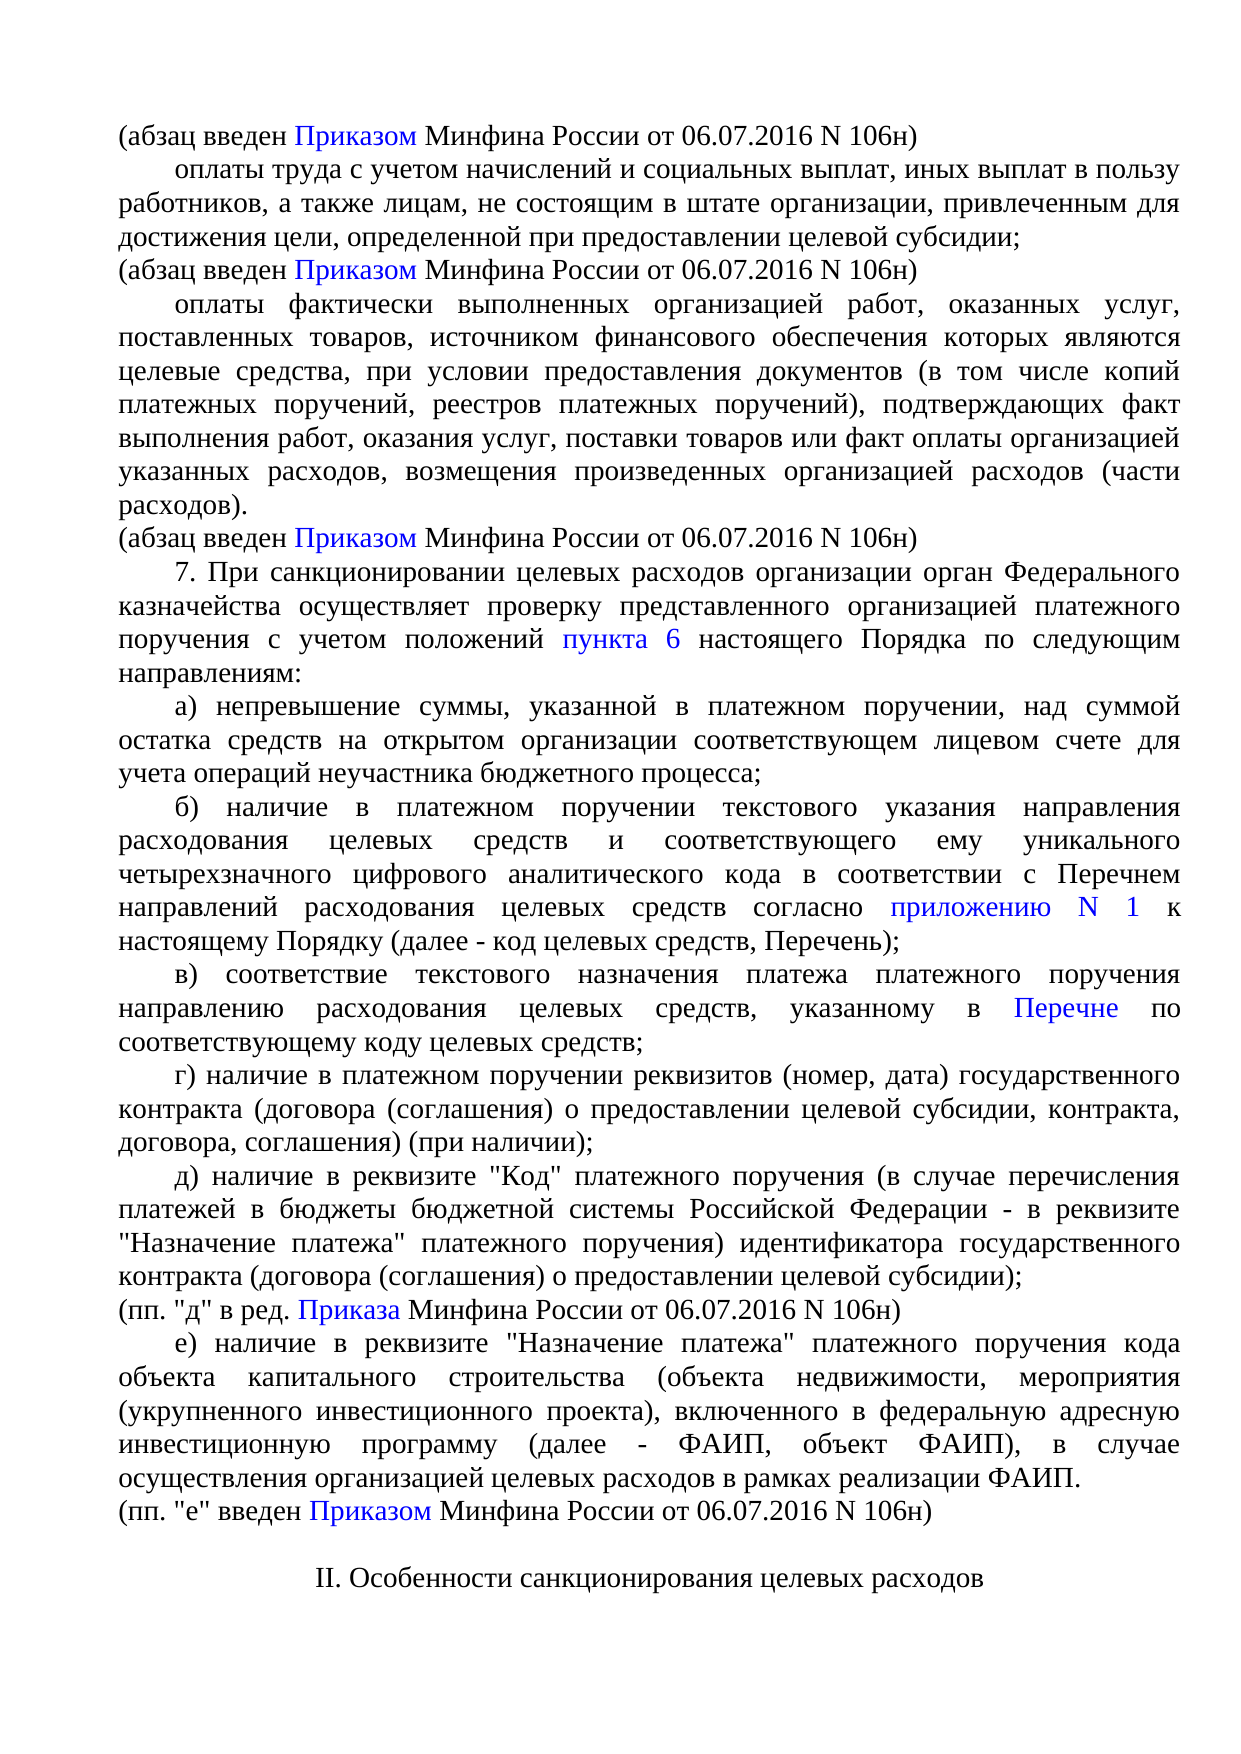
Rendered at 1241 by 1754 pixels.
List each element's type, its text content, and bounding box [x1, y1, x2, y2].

text (пп. "е" введен Приказом Минфина России от 06.07.2016 N 106н) [118, 1493, 1181, 1527]
text оплаты фактически выполненных организацией работ, оказанных услуг, поставленных товаров, источником финансового обеспечения которых являются целевые средства, при условии предоставления документов (в том числе копий платежных поручений, реестров платежных поручений), подтверждающих факт выполнения работ, оказания услуг, поставки товаров или факт оплаты организацией указанных расходов, возмещения произведенных организацией расходов (части расходов). [118, 286, 1181, 521]
text б) наличие в платежном поручении текстового указания направления расходования целевых средств и соответствующего ему уникального четырехзначного цифрового аналитического кода в соответствии с Перечнем направлений расходования целевых средств согласно приложению N 1 к настоящему Порядку (далее - код целевых средств, Перечень); [118, 789, 1181, 957]
text оплаты труда с учетом начислений и социальных выплат, иных выплат в пользу работников, а также лицам, не состоящим в штате организации, привлеченным для достижения цели, определенной при предоставлении целевой субсидии; [118, 152, 1181, 252]
text г) наличие в платежном поручении реквизитов (номер, дата) государственного контракта (договора (соглашения) о предоставлении целевой субсидии, контракта, договора, соглашения) (при наличии); [118, 1057, 1181, 1158]
text II. Особенности санкционирования целевых расходов [118, 1560, 1181, 1594]
text 7. При санкционировании целевых расходов организации орган Федерального казначейства осуществляет проверку представленного организацией платежного поручения с учетом положений пункта 6 настоящего Порядка по следующим направлениям: [118, 554, 1181, 688]
text е) наличие в реквизите "Назначение платежа" платежного поручения кода объекта капитального строительства (объекта недвижимости, мероприятия (укрупненного инвестиционного проекта), включенного в федеральную адресную инвестиционную программу (далее - ФАИП, объект ФАИП), в случае осуществления организацией целевых расходов в рамках реализации ФАИП. [118, 1326, 1181, 1493]
text (абзац введен Приказом Минфина России от 06.07.2016 N 106н) [118, 252, 1181, 286]
text д) наличие в реквизите "Код" платежного поручения (в случае перечисления платежей в бюджеты бюджетной системы Российской Федерации - в реквизите "Назначение платежа" платежного поручения) идентификатора государственного контракта (договора (соглашения) о предоставлении целевой субсидии); [118, 1158, 1181, 1292]
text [118, 118, 1181, 152]
text а) непревышение суммы, указанной в платежном поручении, над суммой остатка средств на открытом организации соответствующем лицевом счете для учета операций неучастника бюджетного процесса; [118, 688, 1181, 789]
text (абзац введен Приказом Минфина России от 06.07.2016 N 106н) [118, 521, 1181, 554]
text в) соответствие текстового назначения платежа платежного поручения направлению расходования целевых средств, указанному в Перечне по соответствующему коду целевых средств; [118, 957, 1181, 1057]
text (пп. "д" в ред. Приказа Минфина России от 06.07.2016 N 106н) [118, 1292, 1181, 1326]
